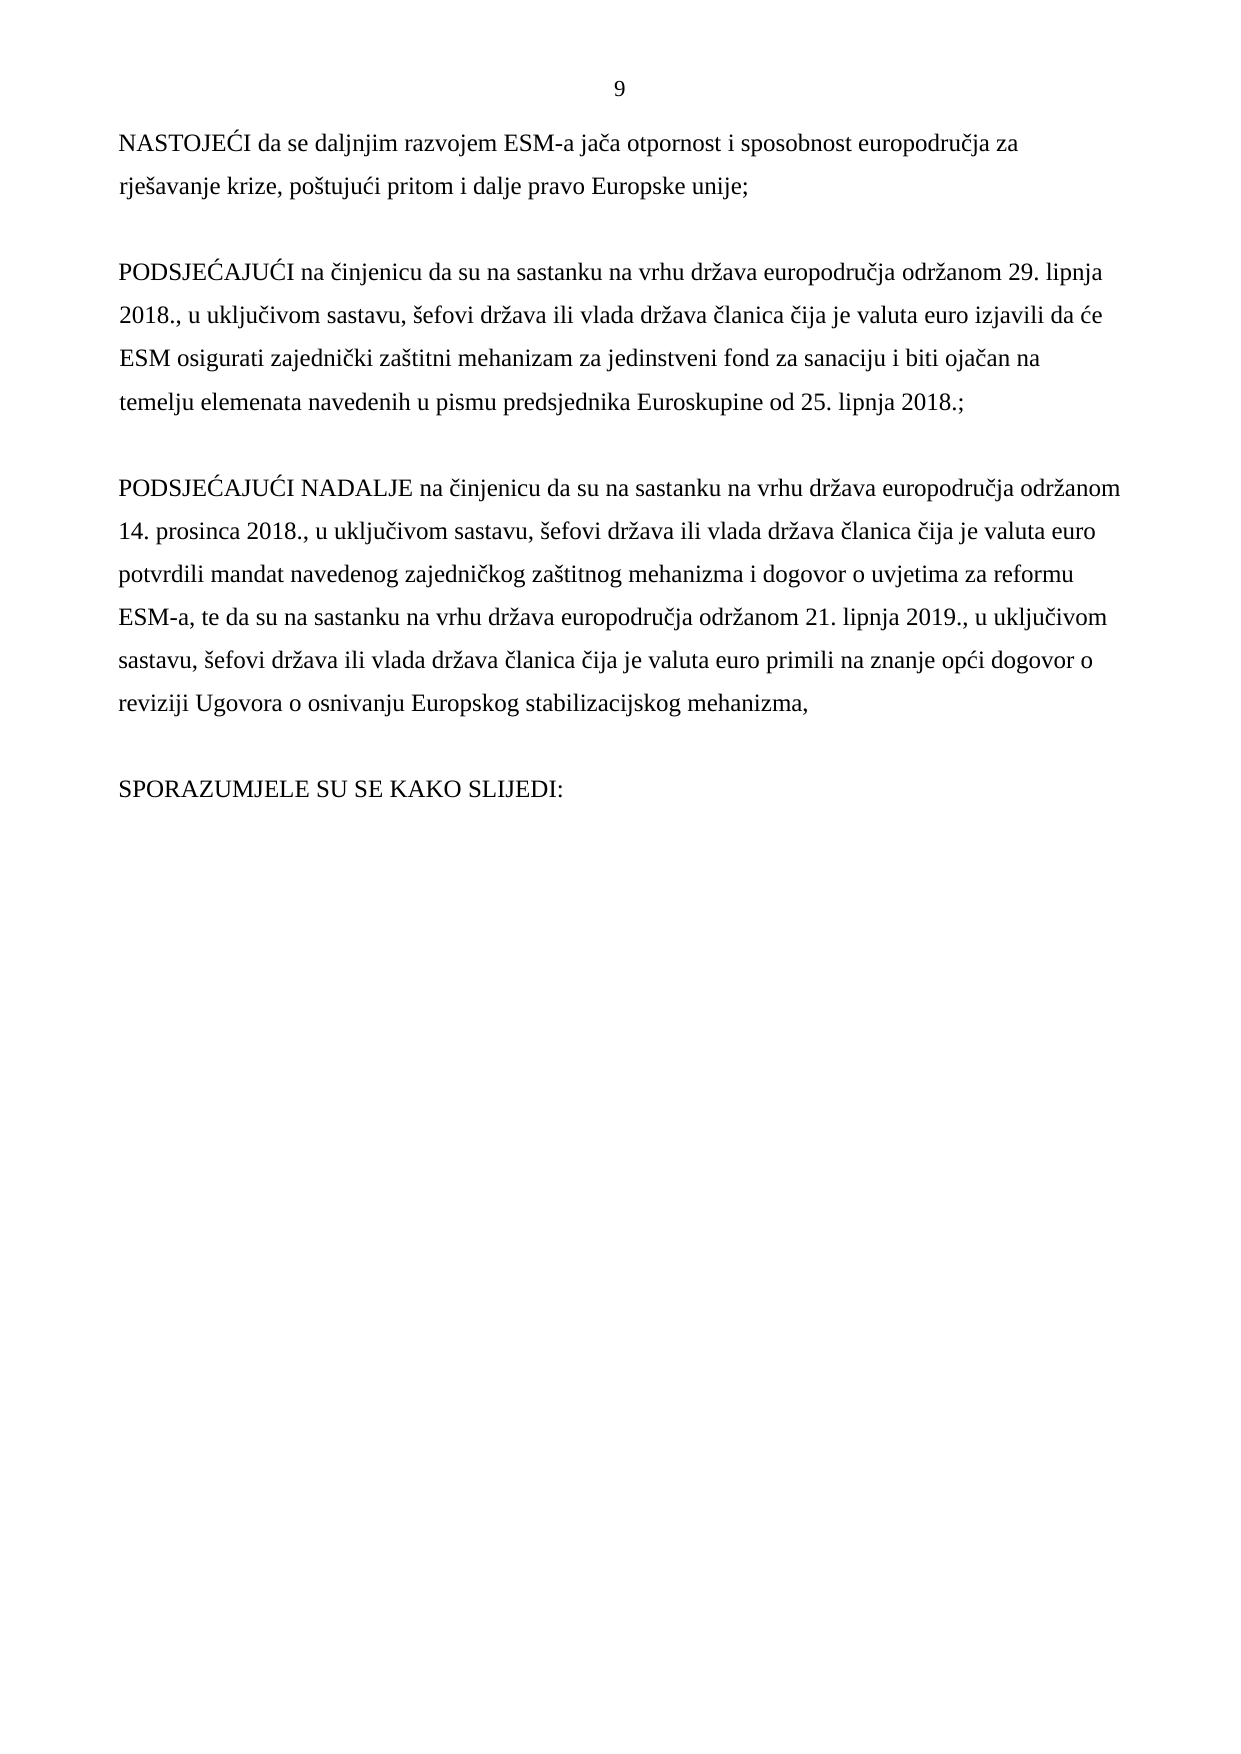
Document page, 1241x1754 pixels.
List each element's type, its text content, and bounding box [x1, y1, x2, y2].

text SPORAZUMJELE SU SE KAKO SLIJEDI: [118, 774, 1121, 803]
text NASTOJEĆI da se daljnjim razvojem ESM-a jača otpornost i sposobnost europodručja za rješavanje krize, poštujući pritom i dalje pravo Europske unije; [118, 128, 1120, 199]
text PODSJEĆAJUĆI NADALJE na činjenicu da su na sastanku na vrhu država europodručja održanom 14. prosinca 2018., u uključivom sastavu, šefovi država ili vlada država članica čija je valuta euro potvrdili mandat navedenog zajedničkog zaštitnog mehanizma i dogovor o uvjetima za reformu ESM-a, te da su na sastanku na vrhu država europodručja održanom 21. lipnja 2019., u uključivom sastavu, šefovi država ili vlada država članica čija je valuta euro primili na znanje opći dogovor o reviziji Ugovora o osnivanju Europskog stabilizacijskog mehanizma, [118, 473, 1121, 717]
text PODSJEĆAJUĆI na činjenicu da su na sastanku na vrhu država europodručja održanom 29. lipnja 2018., u uključivom sastavu, šefovi država ili vlada država članica čija je valuta euro izjavili da će ESM osigurati zajednički zaštitni mehanizam za jedinstveni fond za sanaciju i biti ojačan na temelju elemenata navedenih u pismu predsjednika Euroskupine od 25. lipnja 2018.; [118, 257, 1120, 415]
